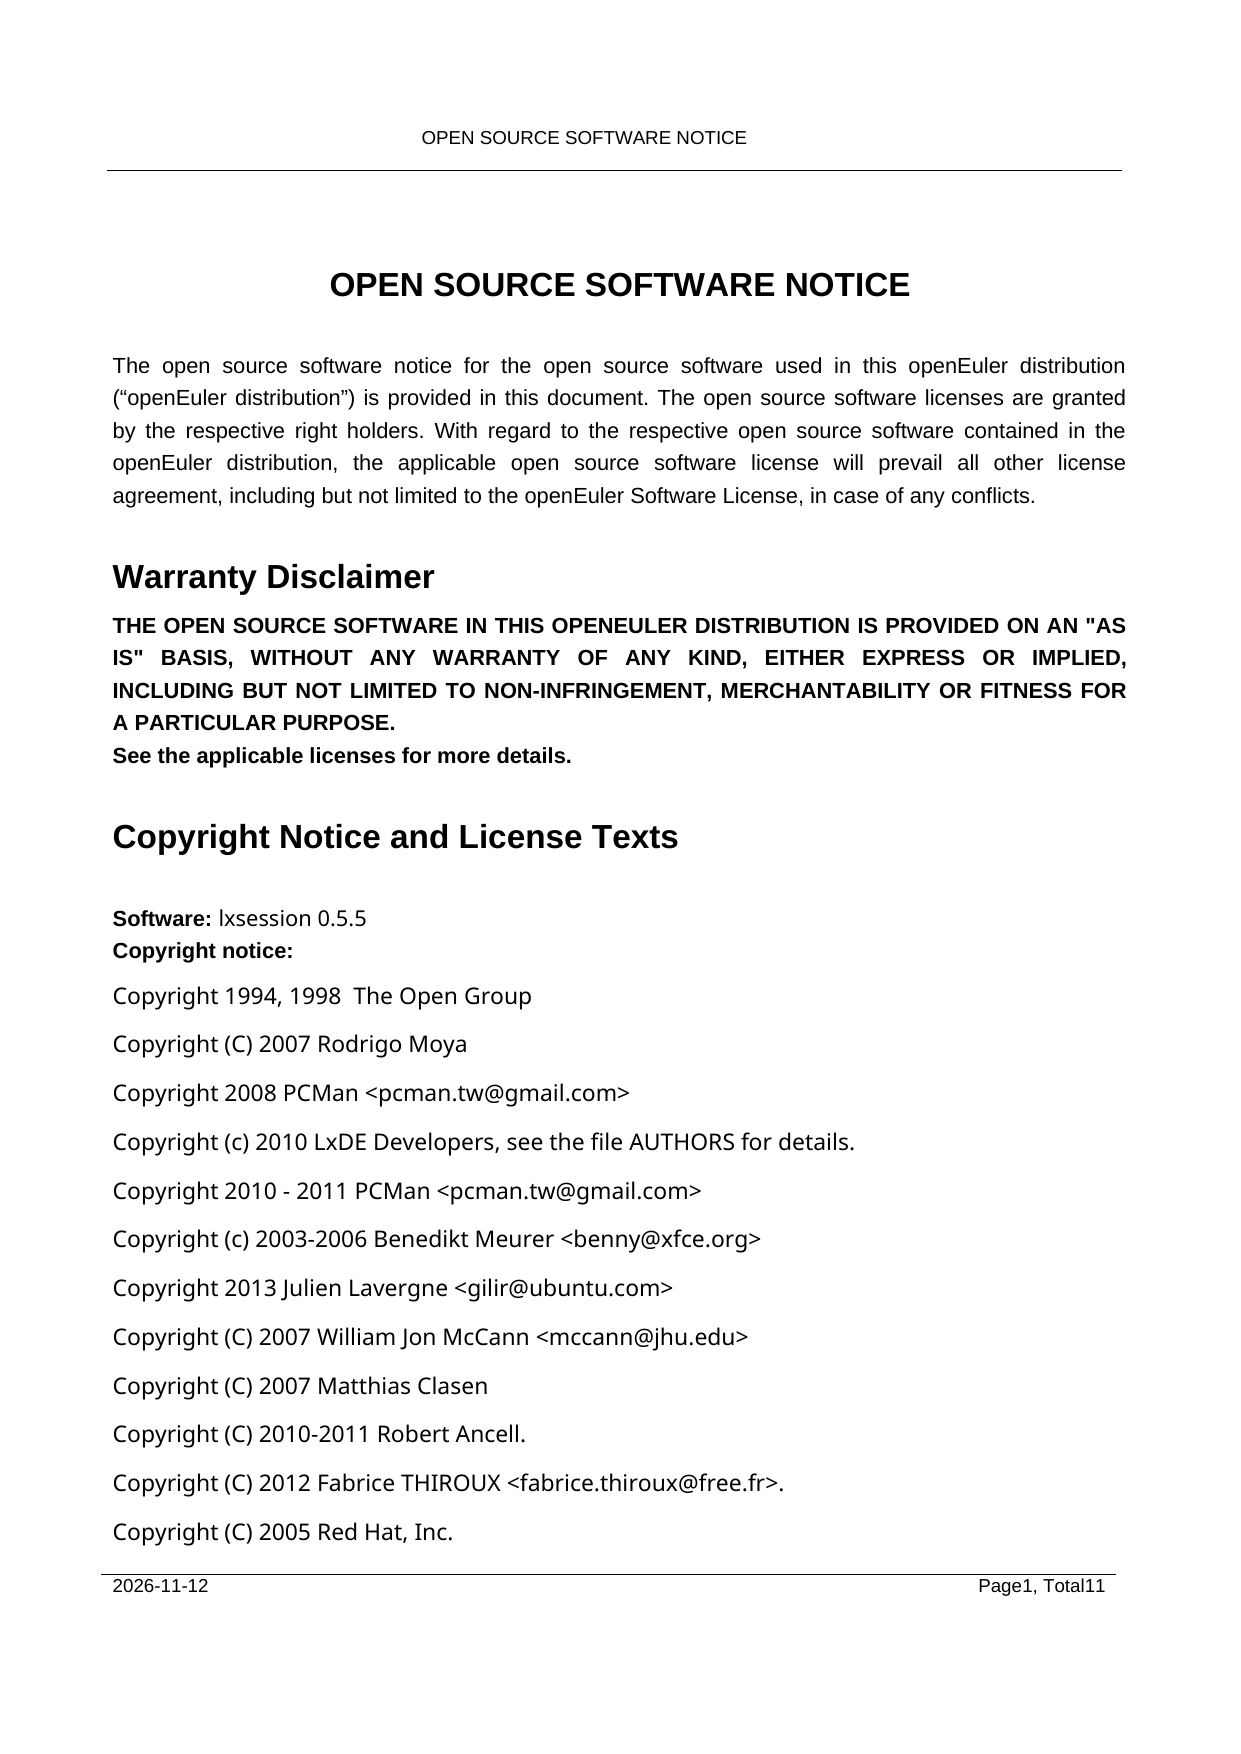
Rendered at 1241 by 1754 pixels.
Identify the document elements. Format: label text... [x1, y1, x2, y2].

text THE OPEN SOURCE SOFTWARE IN THIS OPENEULER DISTRIBUTION IS PROVIDED ON AN "AS IS" BASIS, WITHOUT ANY WARRANTY OF ANY KIND, EITHER EXPRESS OR IMPLIED, INCLUDING BUT NOT LIMITED TO NON-INFRINGEMENT, MERCHANTABILITY OR FITNESS FOR A PARTICULAR PURPOSE. See the applicable licenses for more details. [112, 609, 1128, 771]
text Software: lxsession 0.5.5 [112, 901, 1128, 934]
text Copyright notice: [112, 934, 1128, 966]
text Copyright Notice and License Texts [112, 804, 1128, 869]
text The open source software notice for the open source software used in this openEuler distribution (“openEuler distribution”) is provided in this document. The open source software licenses are granted by the respective right holders. With regard to the respective open source software contained in the openEuler distribution, the applicable open source software license will prevail all other license agreement, including but not limited to the openEuler Software License, in case of any conflicts. [112, 349, 1128, 511]
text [112, 979, 1128, 1548]
text OPEN SOURCE SOFTWARE NOTICE [112, 251, 1128, 316]
text Warranty Disclaimer [112, 544, 1128, 609]
